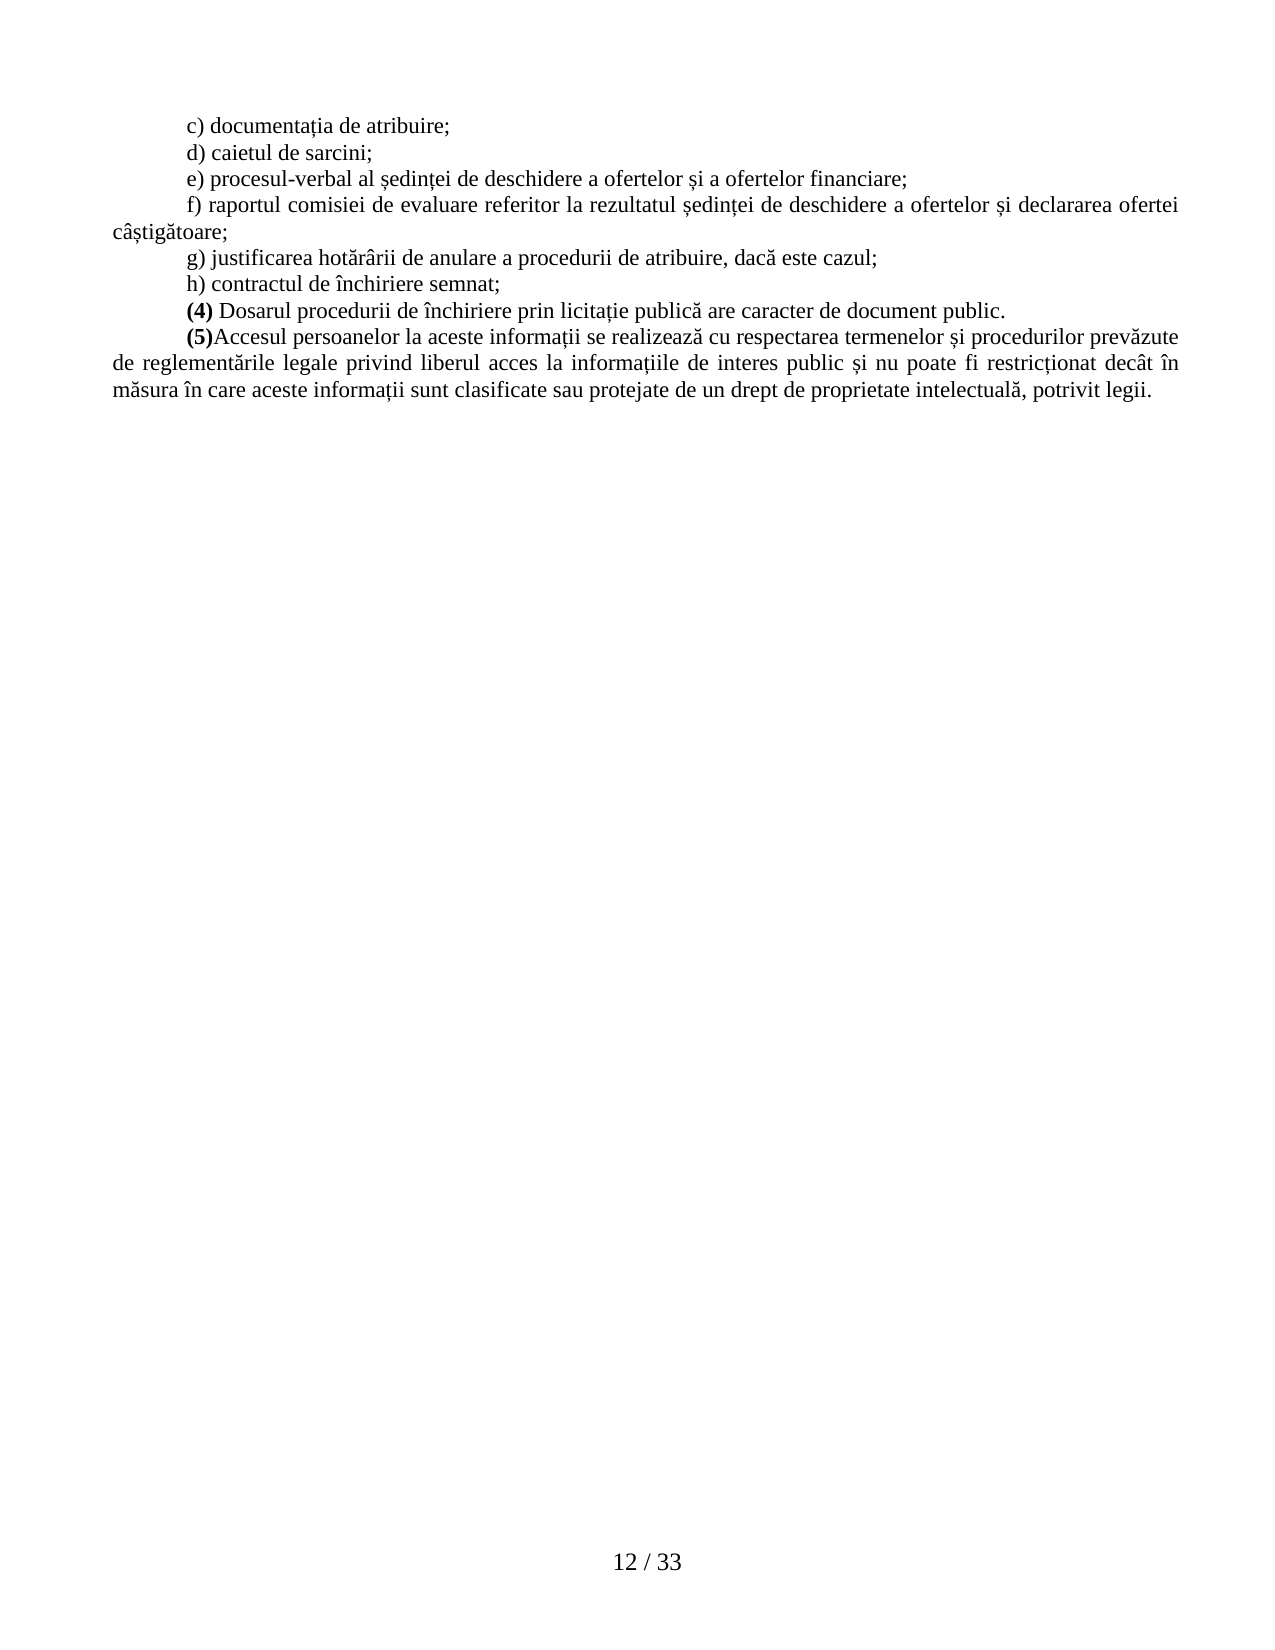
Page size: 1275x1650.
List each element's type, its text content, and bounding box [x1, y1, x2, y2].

text c) documentația de atribuire; [112, 112, 1181, 139]
text f) raportul comisiei de evaluare referitor la rezultatul ședinței de deschidere a ofertelor și declararea ofertei câștigătoare; [112, 191, 1181, 244]
text (5)Accesul persoanelor la aceste informații se realizează cu respectarea termenelor și procedurilor prevăzute de reglementările legale privind liberul acces la informațiile de interes public și nu poate fi restricționat decât în măsura în care aceste informații sunt clasificate sau protejate de un drept de proprietate intelectuală, potrivit legii. [112, 323, 1181, 402]
text g) justificarea hotărârii de anulare a procedurii de atribuire, dacă este cazul; [112, 244, 1181, 270]
text d) caietul de sarcini; [112, 139, 1181, 165]
text h) contractul de închiriere semnat; [112, 270, 1181, 297]
text (4) Dosarul procedurii de închiriere prin licitație publică are caracter de document public. [112, 297, 1181, 323]
text e) procesul-verbal al ședinței de deschidere a ofertelor și a ofertelor financiare; [112, 165, 1181, 191]
